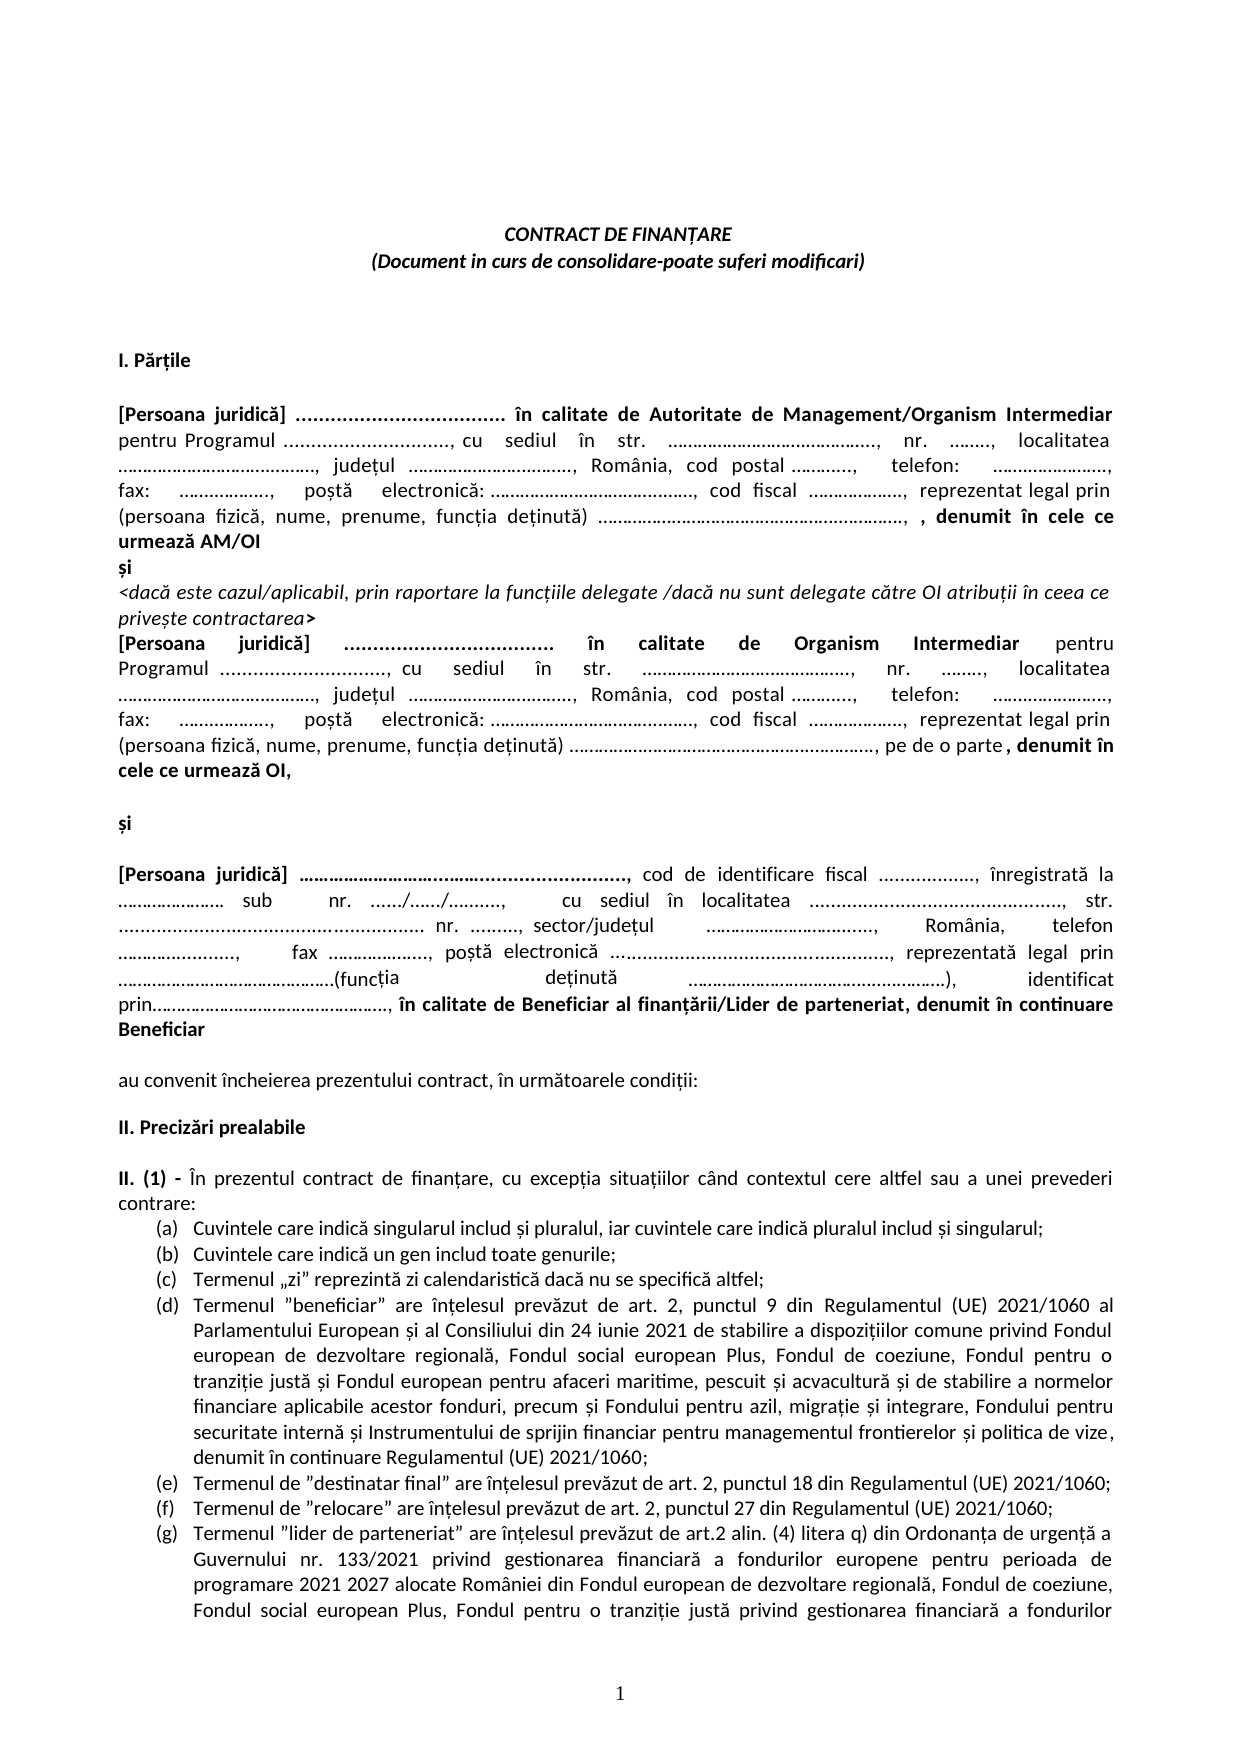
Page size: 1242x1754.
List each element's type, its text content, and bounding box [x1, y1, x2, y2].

list Termenul ”beneficiar” are înțelesul prevăzut de art. 2, punctul 9 din Regulamentul (UE) 2021/1060 al Parlamentului European şi al Consiliului din 24 iunie 2021 de stabilire a dispozițiilor comune privind Fondul european de dezvoltare regională, Fondul social european Plus, Fondul de coeziune, Fondul pentru o tranziție justă şi Fondul european pentru afaceri maritime, pescuit şi acvacultură şi de stabilire a normelor financiare aplicabile acestor fonduri, precum şi Fondului pentru azil, migrație şi integrare, Fondului pentru securitate internă şi Instrumentului de sprijin financiar pentru managementul frontierelor şi politica de vize, denumit în continuare Regulamentul (UE) 2021/1060; [156, 1292, 1114, 1470]
list Termenul de ”relocare” are înțelesul prevăzut de art. 2, punctul 27 din Regulamentul (UE) 2021/1060; [156, 1495, 1114, 1521]
text (Document in curs de consolidare-poate suferi modificari) [118, 248, 1120, 273]
list Cuvintele care indică singularul includ şi pluralul, iar cuvintele care indică pluralul includ şi singularul; [156, 1216, 1114, 1241]
text [Persoana juridică] .................................... în calitate de Organism Intermediar pentru Programul .............................., cu sediul în str. ……………………….………….., nr. …….., localitatea ………………………….………, județul …………………….…….., România, cod postal ………..., telefon: …….……………., fax: …….……….., poștă electronică: ……………………………..……, cod fiscal ………………., reprezentat legal prin (persoana fizică, nume, prenume, funcția deținută) ………………………………………….…………., pe de o parte, denumit în cele ce urmează OI, [118, 630, 1114, 783]
text și [118, 554, 1114, 579]
text CONTRACT DE FINANȚARE [118, 220, 1120, 245]
text II. (1) - În prezentul contract de finanțare, cu excepția situațiilor când contextul cere altfel sau a unei prevederi contrare: [118, 1165, 1114, 1216]
list Termenul „zi” reprezintă zi calendaristică dacă nu se specifică altfel; [156, 1266, 1114, 1292]
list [156, 1521, 1114, 1622]
text și [118, 810, 1122, 835]
list Termenul de ”destinatar final” are înțelesul prevăzut de art. 2, punctul 18 din Regulamentul (UE) 2021/1060; [156, 1470, 1114, 1495]
text I. Părţile [118, 347, 1114, 372]
list Cuvintele care indică un gen includ toate genurile; [156, 1241, 1114, 1266]
text <dacă este cazul/aplicabil, prin raportare la funcțiile delegate /dacă nu sunt delegate către OI atribuții în ceea ce privește contractarea> [118, 579, 1114, 630]
text au convenit încheierea prezentului contract, în următoarele condiții: [118, 1068, 1122, 1093]
text [Persoana juridică] ………………………...…….........................., cod de identificare fiscal .................., înregistrată la …………………. sub nr. ....../….../…......., cu sediul în localitatea ..............................................., str. ......................................................... nr. ........., sector/județul ………………………......., România, telefon …………..........., fax ………….…...., poștă electronică ...................................................., reprezentată legal prin ………………………………………(funcția deținută ………………………………..…..……….), identificat prin…………………………………………., în calitate de Beneficiar al finanțării/Lider de parteneriat, denumit în continuare Beneficiar [118, 862, 1114, 1042]
text [Persoana juridică] .................................... în calitate de Autoritate de Management/Organism Intermediar pentru Programul .............................., cu sediul în str. ……………………….………….., nr. …….., localitatea ………………………….………, județul …………………….…….., România, cod postal ………..., telefon: …….……………., fax: …….……….., poștă electronică: ……………………………..……, cod fiscal ………………., reprezentat legal prin (persoana fizică, nume, prenume, funcția deținută) ………………………………………….…………., , denumit în cele ce urmează AM/OI [118, 401, 1114, 554]
text II. Precizări prealabile [118, 1114, 1122, 1139]
